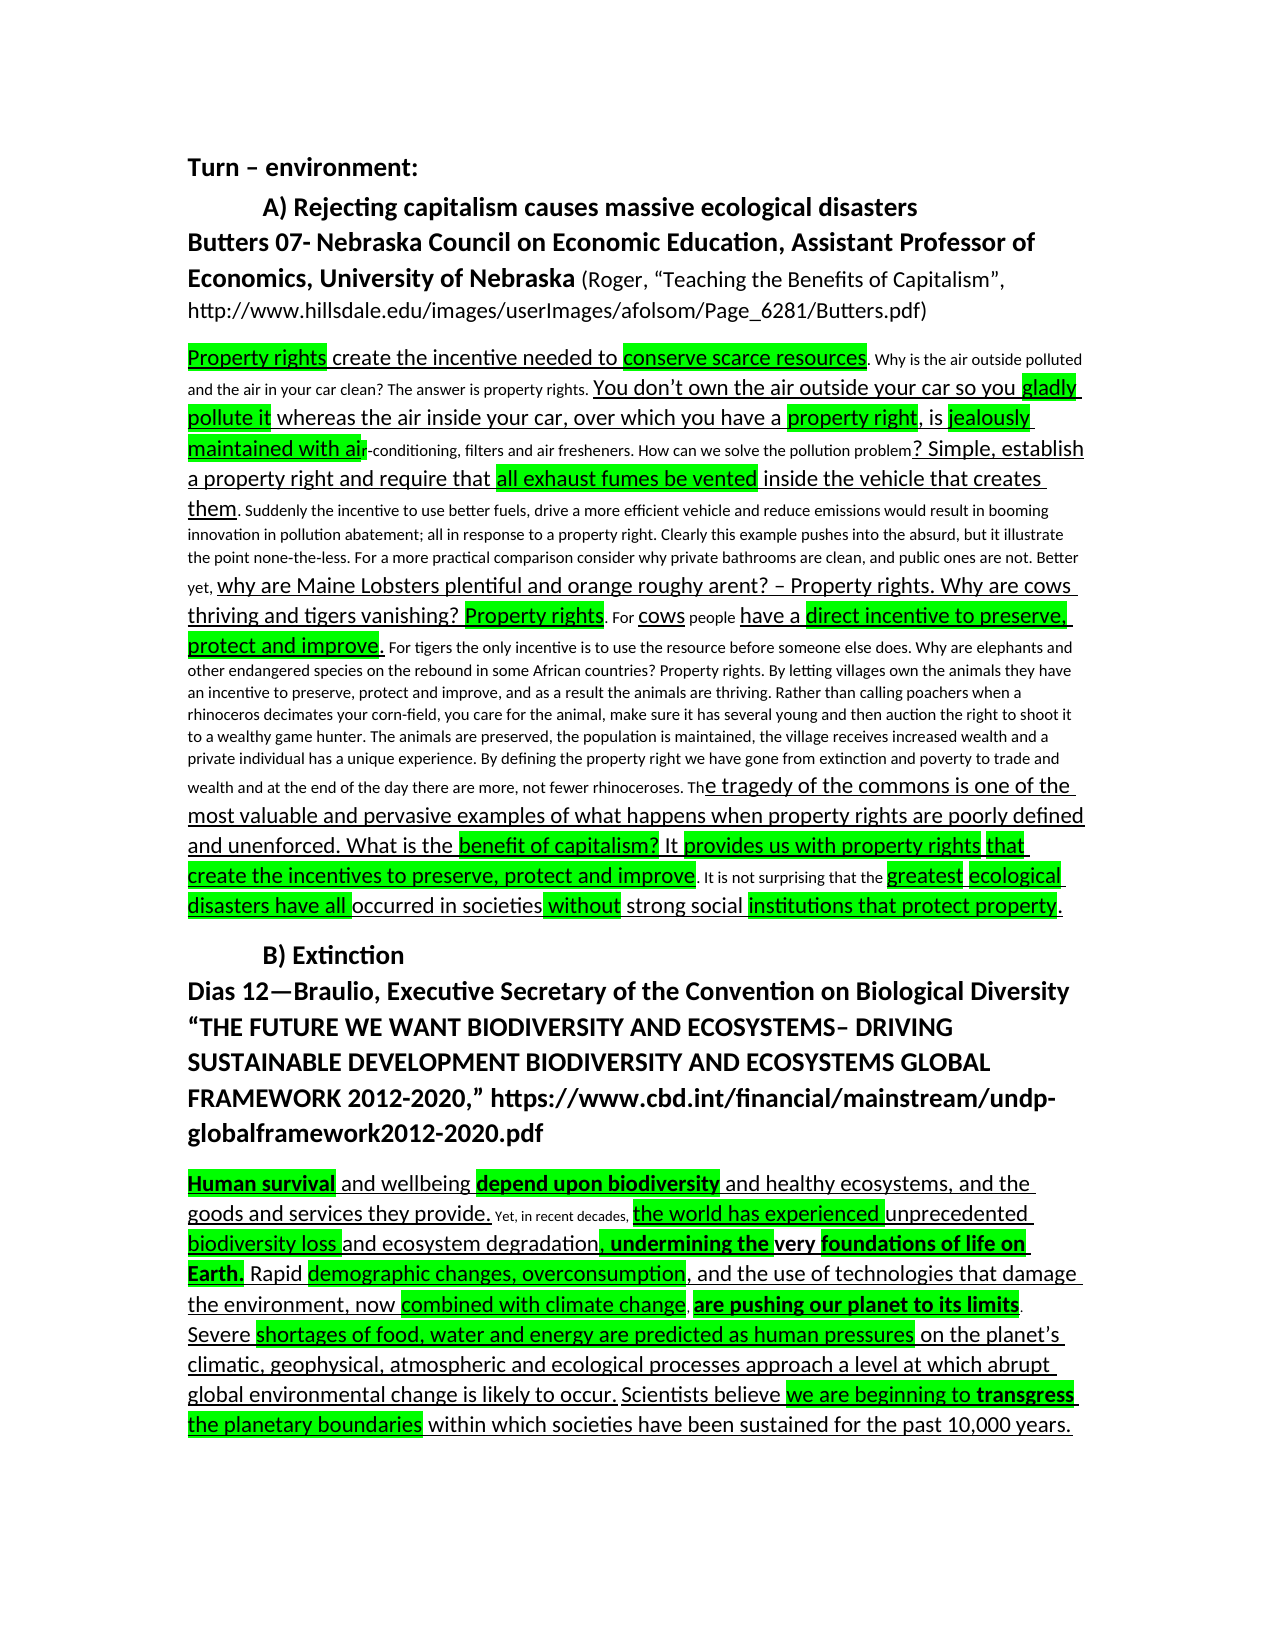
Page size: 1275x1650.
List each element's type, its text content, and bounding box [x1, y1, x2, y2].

text Property rights create the incentive needed to conserve scarce resources. Why is the air outside polluted and the air in your car clean? The answer is property rights. You don’t own the air outside your car so you gladly pollute it whereas the air inside your car, over which you have a property right, is jealously maintained with air‐conditioning, filters and air fresheners. How can we solve the pollution problem? Simple, establish a property right and require that all exhaust fumes be vented inside the vehicle that creates them. Suddenly the incentive to use better fuels, drive a more efficient vehicle and reduce emissions would result in booming innovation in pollution abatement; all in response to a property right. Clearly this example pushes into the absurd, but it illustrate the point none‐the‐less. For a more practical comparison consider why private bathrooms are clean, and public ones are not. Better yet, why are Maine Lobsters plentiful and orange roughy arent? – Property rights. Why are cows thriving and tigers vanishing? Property rights. For cows people have a direct incentive to preserve, protect and improve. For tigers the only incentive is to use the resource before someone else does. Why are elephants and other endangered species on the rebound in some African countries? Property rights. By letting villages own the animals they have an incentive to preserve, protect and improve, and as a result the animals are thriving. Rather than calling poachers when a rhinoceros decimates your corn-field, you care for the animal, make sure it has several young and then auction the right to shoot it to a wealthy game hunter. The animals are preserved, the population is maintained, the village receives increased wealth and a private individual has a unique experience. By defining the property right we have gone from extinction and poverty to trade and wealth and at the end of the day there are more, not fewer rhinoceroses. The tragedy of the commons is one of the most valuable and pervasive examples of what happens when property rights are poorly defined and unenforced. What is the benefit of capitalism? It provides us with property rights that create the incentives to preserve, protect and improve. It is not surprising that the greatest ecological disasters have all occurred in societies without strong social institutions that protect property. [187, 343, 1087, 919]
subtitle Turn – environment: [187, 150, 1087, 183]
subtitle B) Extinction [262, 938, 1087, 971]
text Butters 07- Nebraska Council on Economic Education, Assistant Professor of Economics, University of Nebraska (Roger, “Teaching the Benefits of Capitalism”, http://www.hillsdale.edu/images/userImages/afolsom/Page_6281/Butters.pdf) [187, 225, 1087, 324]
text Human survival and wellbeing depend upon biodiversity and healthy ecosystems, and the goods and services they provide. Yet, in recent decades, the world has experienced unprecedented biodiversity loss and ecosystem degradation, undermining the very foundations of life on Earth. Rapid demographic changes, overconsumption, and the use of technologies that damage the environment, now combined with climate change, are pushing our planet to its limits. Severe shortages of food, water and energy are predicted as human pressures on the planet’s climatic, geophysical, atmospheric and ecological processes approach a level at which abrupt global environmental change is likely to occur. Scientists believe we are beginning to transgress the planetary boundaries within which societies have been sustained for the past 10,000 years. [187, 1169, 1087, 1438]
subtitle A) Rejecting capitalism causes massive ecological disasters [262, 190, 1087, 223]
text Dias 12—Braulio, Executive Secretary of the Convention on Biological Diversity “THE FUTURE WE WANT BIODIVERSITY AND ECOSYSTEMS– DRIVING SUSTAINABLE DEVELOPMENT BIODIVERSITY AND ECOSYSTEMS GLOBAL FRAMEWORK 2012-2020,” https://www.cbd.int/financial/mainstream/undp-globalframework2012-2020.pdf [187, 974, 1087, 1149]
